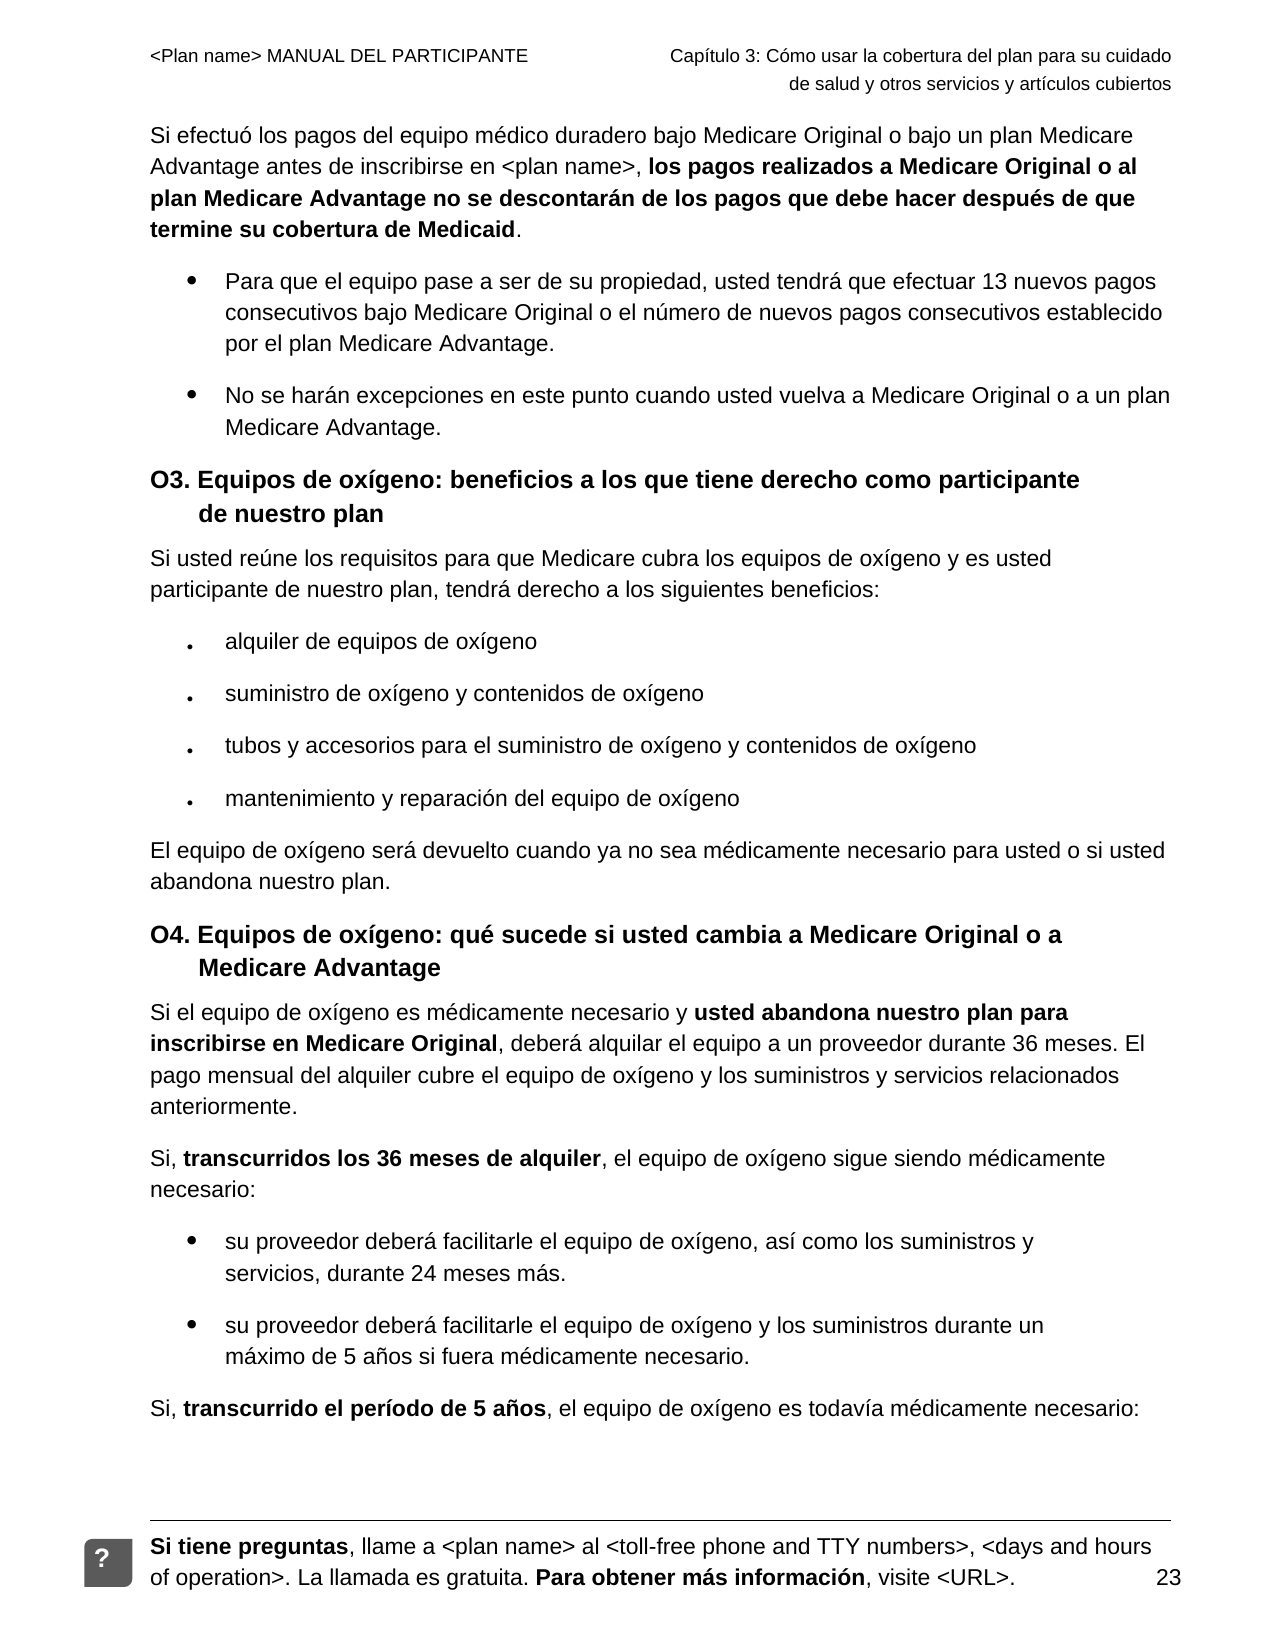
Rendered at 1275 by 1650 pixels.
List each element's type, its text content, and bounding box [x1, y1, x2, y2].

text Si, transcurridos los 36 meses de alquiler, el equipo de oxígeno sigue siendo médicamente necesario: [150, 1141, 1171, 1204]
list tubos y accesorios para el suministro de oxígeno y contenidos de oxígeno [187, 729, 1096, 760]
list mantenimiento y reparación del equipo de oxígeno [187, 781, 1096, 812]
text Si usted reúne los requisitos para que Medicare cubra los equipos de oxígeno y es usted participante de nuestro plan, tendrá derecho a los siguientes beneficios: [150, 541, 1171, 604]
subtitle O4. Equipos de oxígeno: qué sucede si usted cambia a Medicare Original o a Medicare Advantage [150, 916, 1096, 983]
text El equipo de oxígeno será devuelto cuando ya no sea médicamente necesario para usted o si usted abandona nuestro plan. [150, 833, 1171, 896]
list su proveedor deberá facilitarle el equipo de oxígeno y los suministros durante un máximo de 5 años si fuera médicamente necesario. [187, 1308, 1096, 1371]
text Si efectuó los pagos del equipo médico duradero bajo Medicare Original o bajo un plan Medicare Advantage antes de inscribirse en <plan name>, los pagos realizados a Medicare Original o al plan Medicare Advantage no se descontarán de los pagos que debe hacer después de que termine su cobertura de Medicaid. [150, 118, 1171, 243]
subtitle O3. Equipos de oxígeno: beneficios a los que tiene derecho como participante de nuestro plan [150, 462, 1096, 529]
text Si el equipo de oxígeno es médicamente necesario y usted abandona nuestro plan para inscribirse en Medicare Original, deberá alquilar el equipo a un proveedor durante 36 meses. El pago mensual del alquiler cubre el equipo de oxígeno y los suministros y servicios relacionados anteriormente. [150, 996, 1171, 1121]
list alquiler de equipos de oxígeno [187, 625, 1096, 656]
list su proveedor deberá facilitarle el equipo de oxígeno, así como los suministros y servicios, durante 24 meses más. [187, 1225, 1096, 1287]
list suministro de oxígeno y contenidos de oxígeno [187, 677, 1096, 708]
text No se harán excepciones en este punto cuando usted vuelva a Medicare Original o a un plan Medicare Advantage. [187, 379, 1171, 441]
text Si, transcurrido el período de 5 años, el equipo de oxígeno es todavía médicamente necesario: [150, 1391, 1171, 1423]
text Para que el equipo pase a ser de su propiedad, usted tendrá que efectuar 13 nuevos pagos consecutivos bajo Medicare Original o el número de nuevos pagos consecutivos establecido por el plan Medicare Advantage. [187, 264, 1171, 358]
